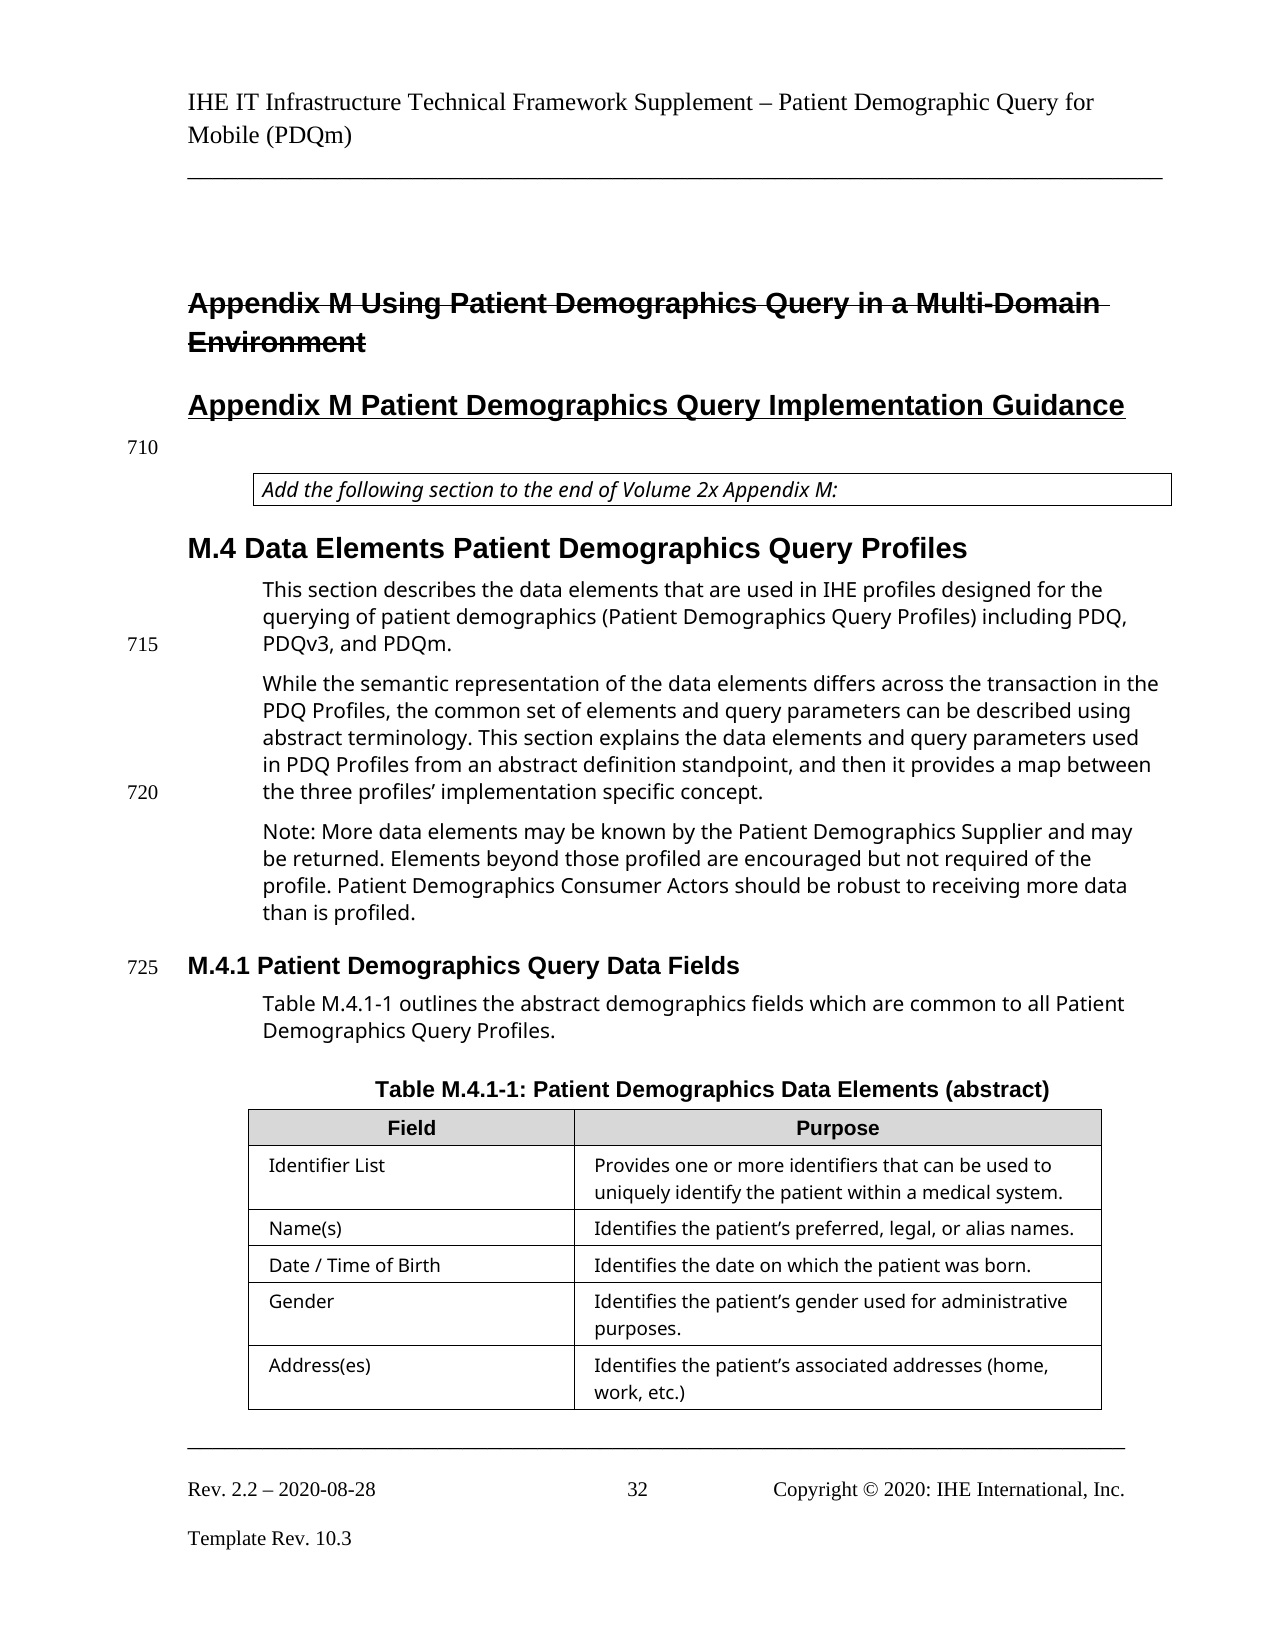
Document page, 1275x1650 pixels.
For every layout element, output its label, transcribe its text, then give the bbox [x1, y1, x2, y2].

table_cell Identifies the patient’s gender used for administrative purposes. [575, 1283, 1101, 1345]
table_cell Identifies the patient’s preferred, legal, or alias names. [575, 1210, 1101, 1245]
subtitle M.4.1 Patient Demographics Query Data Fields [187, 951, 1162, 979]
table_cell Provides one or more identifiers that can be used to uniquely identify the patient within a medical system. [575, 1146, 1101, 1209]
table_cell Identifier List [249, 1146, 574, 1209]
table_header Purpose [575, 1110, 1101, 1145]
text This section describes the data elements that are used in IHE profiles designed for the querying of patient demographics (Patient Demographics Query Profiles) including PDQ, PDQv3, and PDQm. [262, 576, 1162, 657]
title Table M.4.1-1: Patient Demographics Data Elements (abstract) [262, 1076, 1162, 1103]
table_cell Identifies the date on which the patient was born. [575, 1246, 1101, 1282]
text Note: More data elements may be known by the Patient Demographics Supplier and may be returned. Elements beyond those profiled are encouraged but not required of the profile. Patient Demographics Consumer Actors should be robust to receiving more data than is profiled. [262, 817, 1162, 926]
text Table M.4.1-1 outlines the abstract demographics fields which are common to all Patient Demographics Query Profiles. [262, 990, 1162, 1044]
table_cell Gender [249, 1283, 574, 1345]
subtitle Appendix M Patient Demographics Query Implementation Guidance [187, 388, 1162, 422]
text Add the following section to the end of Volume 2x Appendix M: [254, 474, 1171, 505]
table_cell Identifies the patient’s associated addresses (home, work, etc.) [575, 1346, 1101, 1409]
table_cell Date / Time of Birth [249, 1246, 574, 1282]
subtitle M.4 Data Elements Patient Demographics Query Profiles [187, 531, 1162, 564]
table_header Field [249, 1110, 574, 1145]
text While the semantic representation of the data elements differs across the transaction in the PDQ Profiles, the common set of elements and query parameters can be described using abstract terminology. This section explains the data elements and query parameters used in PDQ Profiles from an abstract definition standpoint, and then it provides a map between the three profiles’ implementation specific concept. [262, 669, 1162, 805]
table_cell Name(s) [249, 1210, 574, 1245]
subtitle Appendix M Using Patient Demographics Query in a Multi-Domain Environment [187, 286, 1162, 358]
table_cell Address(es) [249, 1346, 574, 1409]
